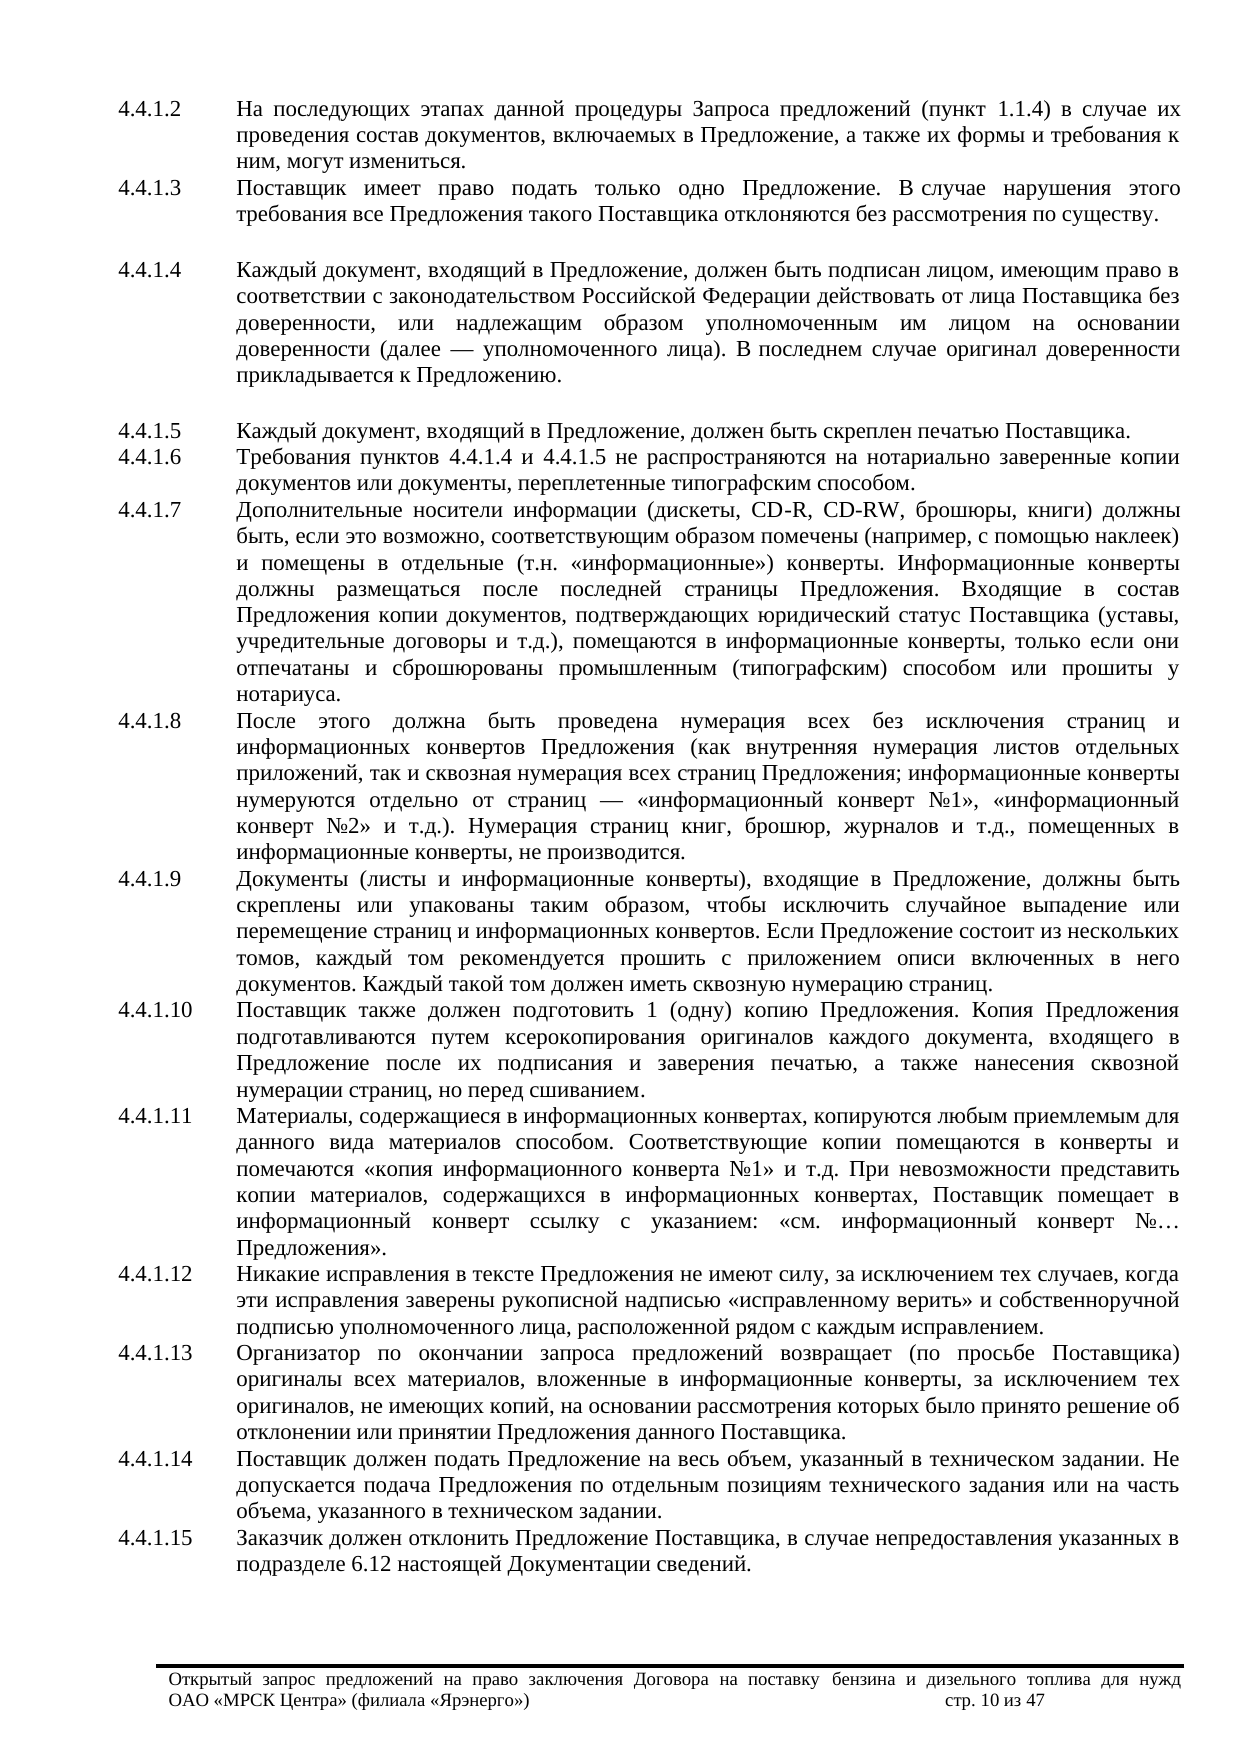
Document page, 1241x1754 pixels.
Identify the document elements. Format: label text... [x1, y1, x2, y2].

text После этого должна быть проведена нумерация всех без исключения страниц и информационных конвертов Предложения (как внутренняя нумерация листов отдельных приложений, так и сквозная нумерация всех страниц Предложения; информационные конверты нумеруются отдельно от страниц — «информационный конверт №1», «информационный конверт №2» и т.д.). Нумерация страниц книг, брошюр, журналов и т.д., помещенных в информационные конверты, не производится. [118, 707, 1181, 865]
text Дополнительные носители информации (дискеты, CD-R, CD-RW, брошюры, книги) должны быть, если это возможно, соответствующим образом помечены (например, с помощью наклеек) и помещены в отдельные (т.н. «информационные») конверты. Информационные конверты должны размещаться после последней страницы Предложения. Входящие в состав Предложения копии документов, подтверждающих юридический статус Поставщика (уставы, учредительные договоры и т.д.), помещаются в информационные конверты, только если они отпечатаны и сброшюрованы промышленным (типографским) способом или прошиты у нотариуса. [118, 496, 1181, 707]
list Каждый документ, входящий в Предложение, должен быть подписан лицом, имеющим право в соответствии с законодательством Российской Федерации действовать от лица Поставщика без доверенности, или надлежащим образом уполномоченным им лицом на основании доверенности (далее — уполномоченного лица). В последнем случае оригинал доверенности прикладывается к Предложению. [118, 256, 1181, 388]
text Организатор по окончании запроса предложений возвращает (по просьбе Поставщика) оригиналы всех материалов, вложенные в информационные конверты, за исключением тех оригиналов, не имеющих копий, на основании рассмотрения которых было принято решение об отклонении или принятии Предложения данного Поставщика. [118, 1339, 1181, 1444]
text Поставщик также должен подготовить 1 (одну) копию Предложения. Копия Предложения подготавливаются путем ксерокопирования оригиналов каждого документа, входящего в Предложение после их подписания и заверения печатью, а также нанесения сквозной нумерации страниц, но перед сшиванием. [118, 997, 1181, 1102]
text Материалы, содержащиеся в информационных конвертах, копируются любым приемлемым для данного вида материалов способом. Соответствующие копии помещаются в конверты и помечаются «копия информационного конверта №1» и т.д. При невозможности представить копии материалов, содержащихся в информационных конвертах, Поставщик помещает в информационный конверт ссылку с указанием: «см. информационный конверт №… Предложения». [118, 1102, 1181, 1260]
text Документы (листы и информационные конверты), входящие в Предложение, должны быть скреплены или упакованы таким образом, чтобы исключить случайное выпадение или перемещение страниц и информационных конвертов. Если Предложение состоит из нескольких томов, каждый том рекомендуется прошить с приложением описи включенных в него документов. Каждый такой том должен иметь сквозную нумерацию страниц. [118, 865, 1181, 997]
text Заказчик должен отклонить Предложение Поставщика, в случае непредоставления указанных в подразделе 6.12 настоящей Документации сведений. [118, 1524, 1181, 1576]
text Поставщик имеет право подать только одно Предложение. В случае нарушения этого требования все Предложения такого Поставщика отклоняются без рассмотрения по существу. [118, 174, 1181, 227]
text Каждый документ, входящий в Предложение, должен быть скреплен печатью Поставщика. [118, 417, 1181, 443]
text Поставщик должен подать Предложение на весь объем, указанный в техническом задании. Не допускается подача Предложения по отдельным позициям технического задания или на часть объема, указанного в техническом задании. [118, 1444, 1181, 1524]
text Никакие исправления в тексте Предложения не имеют силу, за исключением тех случаев, когда эти исправления заверены рукописной надписью «исправленному верить» и собственноручной подписью уполномоченного лица, расположенной рядом с каждым исправлением. [118, 1260, 1181, 1339]
